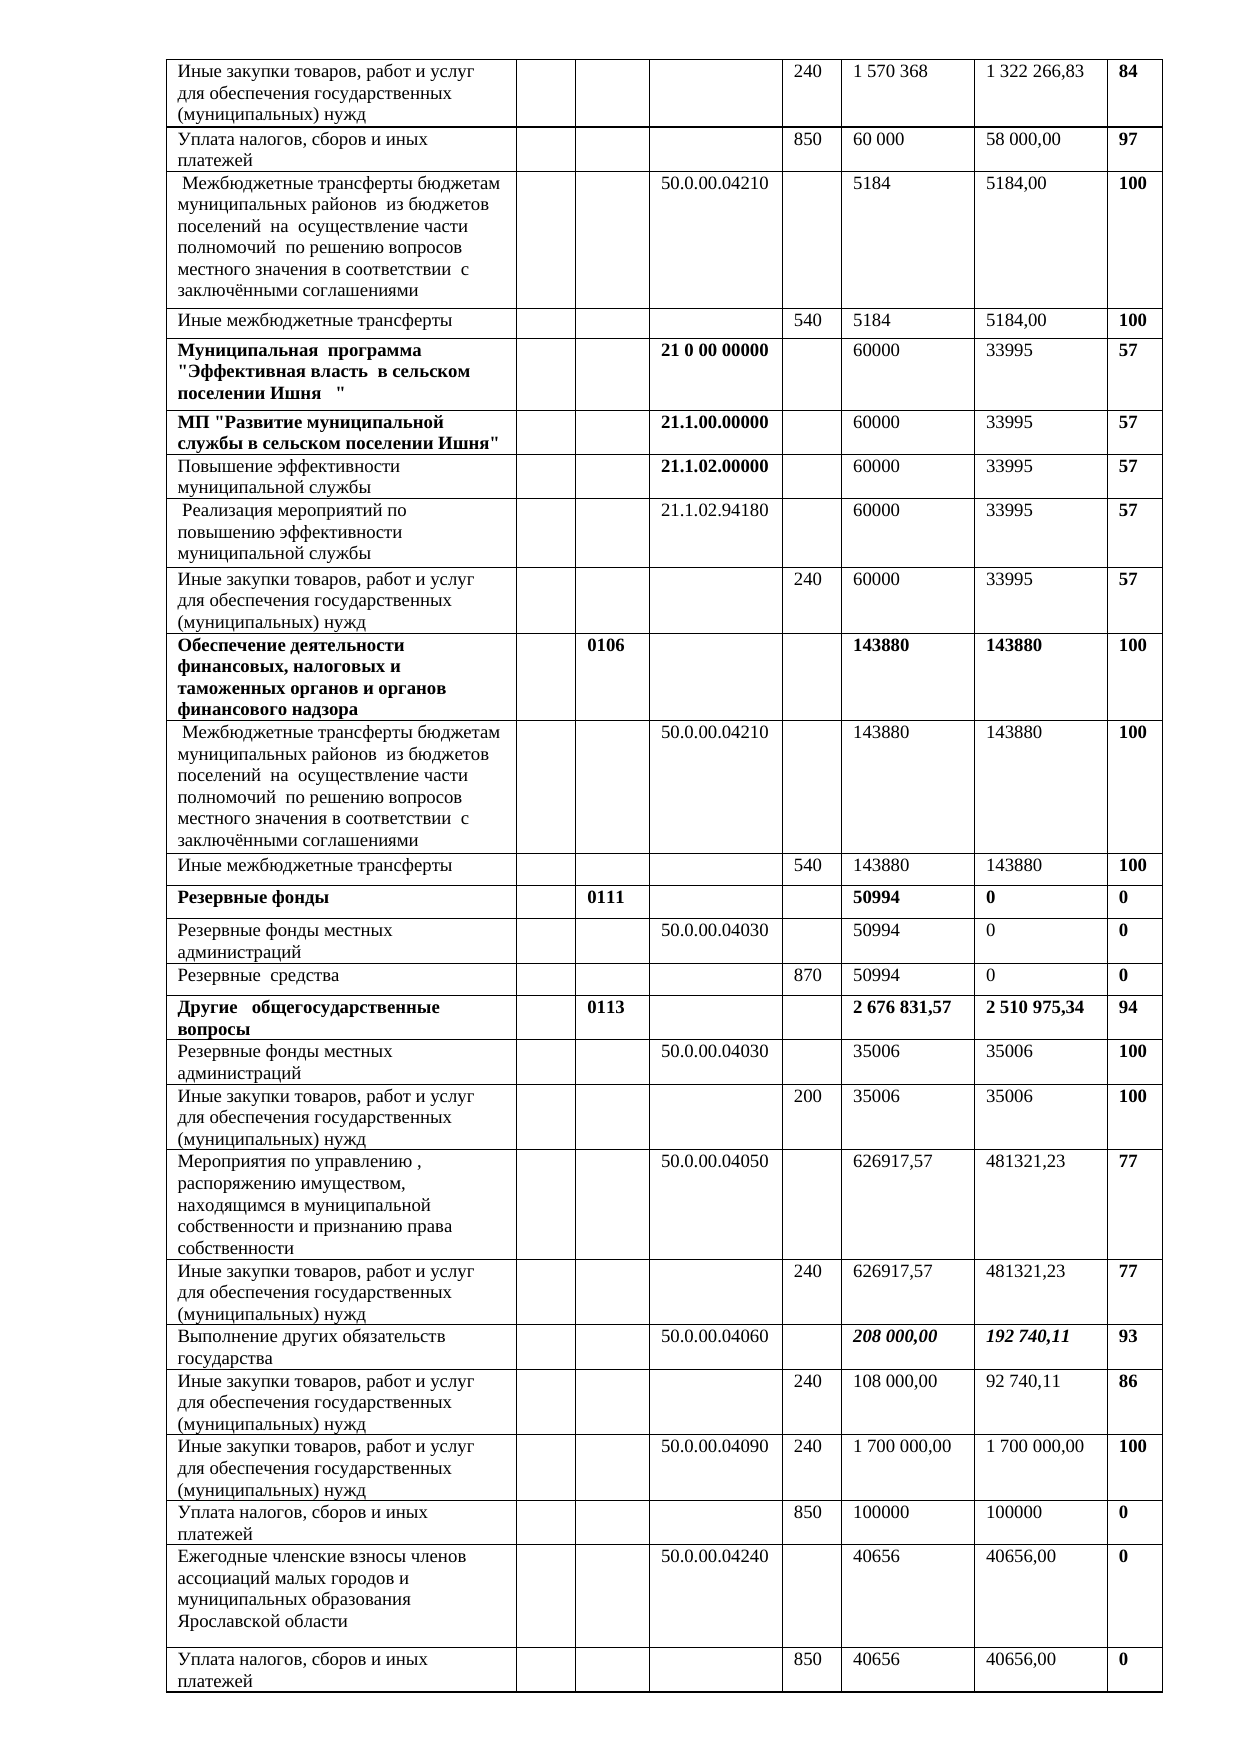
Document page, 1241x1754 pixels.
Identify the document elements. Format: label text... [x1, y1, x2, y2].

table_cell 33995 [975, 411, 1107, 454]
table_cell [576, 1325, 649, 1368]
table_cell [517, 499, 575, 567]
table_cell 77 [1108, 1150, 1162, 1259]
table_cell Другие общегосударственные вопросы [167, 996, 516, 1039]
table_cell [783, 411, 841, 454]
table_cell [576, 1545, 649, 1647]
table_cell [650, 1085, 782, 1149]
table_cell Резервные фонды местных администраций [167, 919, 516, 962]
table_cell [517, 411, 575, 454]
table_cell 50994 [842, 964, 974, 995]
table_cell [517, 1370, 575, 1434]
table_cell [783, 339, 841, 410]
table_cell [576, 60, 649, 126]
table_cell 1 570 368 [842, 60, 974, 126]
table_cell 143880 [842, 721, 974, 853]
table_cell 240 [783, 568, 841, 632]
table_cell [517, 1325, 575, 1368]
table_cell [576, 339, 649, 410]
table_cell 0 [975, 964, 1107, 995]
table_cell 5184 [842, 309, 974, 338]
table_cell Уплата налогов, сборов и иных платежей [167, 1648, 516, 1691]
table_cell 0 [1108, 886, 1162, 918]
table_cell Иные закупки товаров, работ и услуг для обеспечения государственных (муниципальных) нужд [167, 60, 516, 126]
table_cell 0 [1108, 1648, 1162, 1691]
table_cell 50994 [842, 886, 974, 918]
table_cell 57 [1108, 499, 1162, 567]
table_cell 100 [1108, 1435, 1162, 1500]
table_cell [517, 1085, 575, 1149]
table_cell [517, 1501, 575, 1544]
table_cell [576, 499, 649, 567]
table_cell 100 [1108, 172, 1162, 308]
table_cell 94 [1108, 996, 1162, 1039]
table_cell 240 [783, 1370, 841, 1434]
table_cell [783, 1150, 841, 1259]
table_cell 57 [1108, 339, 1162, 410]
table_cell [517, 172, 575, 308]
table_cell 850 [783, 128, 841, 171]
table_cell 0 [1108, 919, 1162, 962]
table_cell [517, 1648, 575, 1691]
table_cell 100 [1108, 1040, 1162, 1083]
table_cell [650, 886, 782, 918]
table_cell [576, 1085, 649, 1149]
table_cell 57 [1108, 411, 1162, 454]
table_cell [517, 886, 575, 918]
table_cell 57 [1108, 455, 1162, 498]
table_cell Иные межбюджетные трансферты [167, 854, 516, 885]
table_cell [517, 309, 575, 338]
table_cell [517, 964, 575, 995]
table_cell [576, 1040, 649, 1083]
table_cell 21 0 00 00000 [650, 339, 782, 410]
table_cell 108 000,00 [842, 1370, 974, 1434]
table_cell [576, 1260, 649, 1324]
table_cell Межбюджетные трансферты бюджетам муниципальных районов из бюджетов поселений на осуществление части полномочий по решению вопросов местного значения в соответствии с заключёнными соглашениями [167, 721, 516, 853]
table_cell 100 [1108, 634, 1162, 720]
table_cell 1 322 266,83 [975, 60, 1107, 126]
table_cell 50.0.00.04210 [650, 172, 782, 308]
table_cell 143880 [842, 854, 974, 885]
table_cell [650, 568, 782, 632]
table_cell [783, 919, 841, 962]
table_cell 2 510 975,34 [975, 996, 1107, 1039]
table_cell [650, 634, 782, 720]
table_cell 40656,00 [975, 1648, 1107, 1691]
table_cell 5184,00 [975, 309, 1107, 338]
table_cell [517, 1150, 575, 1259]
table_cell [783, 1325, 841, 1368]
table_cell 35006 [975, 1085, 1107, 1149]
table_cell 192 740,11 [975, 1325, 1107, 1368]
table_cell 93 [1108, 1325, 1162, 1368]
table_cell [576, 1648, 649, 1691]
table_cell [783, 1040, 841, 1083]
table_cell 5184,00 [975, 172, 1107, 308]
table_cell Иные закупки товаров, работ и услуг для обеспечения государственных (муниципальных) нужд [167, 1370, 516, 1434]
table_cell [517, 128, 575, 171]
table_cell 84 [1108, 60, 1162, 126]
table_cell 5184 [842, 172, 974, 308]
table_cell [783, 721, 841, 853]
table_cell Выполнение других обязательств государства [167, 1325, 516, 1368]
table_cell 100 [1108, 1085, 1162, 1149]
table_cell [650, 964, 782, 995]
table_cell 40656 [842, 1545, 974, 1647]
table_cell 0 [975, 919, 1107, 962]
table_cell 540 [783, 309, 841, 338]
table_cell МП "Развитие муниципальной службы в сельском поселении Ишня" [167, 411, 516, 454]
table_cell [517, 996, 575, 1039]
table_cell 240 [783, 1260, 841, 1324]
table_cell Муниципальная программа "Эффективная власть в сельском поселении Ишня " [167, 339, 516, 410]
table_cell Резервные средства [167, 964, 516, 995]
table_cell 21.1.00.00000 [650, 411, 782, 454]
table_cell 481321,23 [975, 1150, 1107, 1259]
table_cell 77 [1108, 1260, 1162, 1324]
table_cell 0 [1108, 1501, 1162, 1544]
table_cell 40656,00 [975, 1545, 1107, 1647]
table_cell 240 [783, 60, 841, 126]
table_cell 33995 [975, 568, 1107, 632]
table_cell 60000 [842, 568, 974, 632]
table_cell 35006 [842, 1085, 974, 1149]
table_cell 481321,23 [975, 1260, 1107, 1324]
table_cell [576, 309, 649, 338]
table_cell 626917,57 [842, 1150, 974, 1259]
table_cell [576, 919, 649, 962]
table_cell 40656 [842, 1648, 974, 1691]
table_cell 2 676 831,57 [842, 996, 974, 1039]
table_cell [576, 455, 649, 498]
table_cell 0 [1108, 964, 1162, 995]
table_cell 626917,57 [842, 1260, 974, 1324]
table_cell [517, 60, 575, 126]
table_cell [517, 1040, 575, 1083]
table_cell [576, 1150, 649, 1259]
table_cell [783, 634, 841, 720]
table_cell 143880 [975, 854, 1107, 885]
table_cell [783, 499, 841, 567]
table_cell [650, 309, 782, 338]
table_cell [650, 996, 782, 1039]
table_cell [576, 854, 649, 885]
table_cell [650, 1501, 782, 1544]
table_cell 143880 [975, 634, 1107, 720]
table_cell 33995 [975, 455, 1107, 498]
table_cell [783, 886, 841, 918]
table_cell 33995 [975, 339, 1107, 410]
table_cell 0106 [576, 634, 649, 720]
table_cell Резервные фонды местных администраций [167, 1040, 516, 1083]
table_cell 58 000,00 [975, 128, 1107, 171]
table_cell 0111 [576, 886, 649, 918]
table_cell 100 [1108, 721, 1162, 853]
table_cell 100000 [975, 1501, 1107, 1544]
table_cell 1 700 000,00 [842, 1435, 974, 1500]
table_cell 50.0.00.04210 [650, 721, 782, 853]
table_cell [517, 634, 575, 720]
table_cell [576, 128, 649, 171]
table_cell 21.1.02.00000 [650, 455, 782, 498]
table_cell 50.0.00.04030 [650, 1040, 782, 1083]
table_cell [576, 1435, 649, 1500]
table_cell 0 [1108, 1545, 1162, 1647]
table_cell [576, 568, 649, 632]
table_cell Уплата налогов, сборов и иных платежей [167, 1501, 516, 1544]
table_cell 850 [783, 1648, 841, 1691]
table_cell 35006 [842, 1040, 974, 1083]
table_cell [517, 455, 575, 498]
table_cell [783, 1545, 841, 1647]
table_cell [517, 1260, 575, 1324]
table_cell Уплата налогов, сборов и иных платежей [167, 128, 516, 171]
table_cell [517, 919, 575, 962]
table_cell Реализация мероприятий по повышению эффективности муниципальной службы [167, 499, 516, 567]
table_cell [576, 172, 649, 308]
table_cell [576, 721, 649, 853]
table_cell 0 [975, 886, 1107, 918]
table_cell [650, 854, 782, 885]
table_cell Межбюджетные трансферты бюджетам муниципальных районов из бюджетов поселений на осуществление части полномочий по решению вопросов местного значения в соответствии с заключёнными соглашениями [167, 172, 516, 308]
table_cell 60000 [842, 411, 974, 454]
table_cell [517, 721, 575, 853]
table_cell [576, 964, 649, 995]
table_cell 50.0.00.04030 [650, 919, 782, 962]
table_cell 57 [1108, 568, 1162, 632]
table_cell 240 [783, 1435, 841, 1500]
table_cell [650, 1370, 782, 1434]
table_cell 50.0.00.04050 [650, 1150, 782, 1259]
table_cell [576, 411, 649, 454]
table_cell 100 [1108, 309, 1162, 338]
table_cell 208 000,00 [842, 1325, 974, 1368]
table_cell 60000 [842, 499, 974, 567]
table_cell [517, 568, 575, 632]
table_cell 50.0.00.04240 [650, 1545, 782, 1647]
table_cell 540 [783, 854, 841, 885]
table_cell 50994 [842, 919, 974, 962]
table_cell [576, 1501, 649, 1544]
table_cell 143880 [975, 721, 1107, 853]
table_cell [517, 1545, 575, 1647]
table_cell 100 [1108, 854, 1162, 885]
table_cell 870 [783, 964, 841, 995]
table_cell 0113 [576, 996, 649, 1039]
table_cell 50.0.00.04060 [650, 1325, 782, 1368]
table_cell Ежегодные членские взносы членов ассоциаций малых городов и муниципальных образования Ярославской области [167, 1545, 516, 1647]
table_cell 35006 [975, 1040, 1107, 1083]
table_cell [783, 455, 841, 498]
table_cell 33995 [975, 499, 1107, 567]
table_cell 1 700 000,00 [975, 1435, 1107, 1500]
table_cell 60000 [842, 339, 974, 410]
table_cell Иные закупки товаров, работ и услуг для обеспечения государственных (муниципальных) нужд [167, 1260, 516, 1324]
table_cell Обеспечение деятельности финансовых, налоговых и таможенных органов и органов финансового надзора [167, 634, 516, 720]
table_cell 86 [1108, 1370, 1162, 1434]
table_cell 60000 [842, 455, 974, 498]
table_cell [576, 1370, 649, 1434]
table_cell [650, 128, 782, 171]
table_cell Иные закупки товаров, работ и услуг для обеспечения государственных (муниципальных) нужд [167, 1085, 516, 1149]
table_cell [517, 854, 575, 885]
table_cell 21.1.02.94180 [650, 499, 782, 567]
table_cell Повышение эффективности муниципальной службы [167, 455, 516, 498]
table_cell [650, 1648, 782, 1691]
table_cell Резервные фонды [167, 886, 516, 918]
table_cell 100000 [842, 1501, 974, 1544]
table_cell 143880 [842, 634, 974, 720]
table_cell 850 [783, 1501, 841, 1544]
table_cell 200 [783, 1085, 841, 1149]
table_cell Иные закупки товаров, работ и услуг для обеспечения государственных (муниципальных) нужд [167, 568, 516, 632]
table_cell Иные закупки товаров, работ и услуг для обеспечения государственных (муниципальных) нужд [167, 1435, 516, 1500]
table_cell [650, 1260, 782, 1324]
table_cell [517, 339, 575, 410]
table_cell 97 [1108, 128, 1162, 171]
table_cell 50.0.00.04090 [650, 1435, 782, 1500]
table_cell Иные межбюджетные трансферты [167, 309, 516, 338]
table_cell Мероприятия по управлению , распоряжению имуществом, находящимся в муниципальной собственности и признанию права собственности [167, 1150, 516, 1259]
table_cell [783, 172, 841, 308]
table_cell [650, 60, 782, 126]
table_cell [783, 996, 841, 1039]
table_cell [517, 1435, 575, 1500]
table_cell 60 000 [842, 128, 974, 171]
table_cell 92 740,11 [975, 1370, 1107, 1434]
